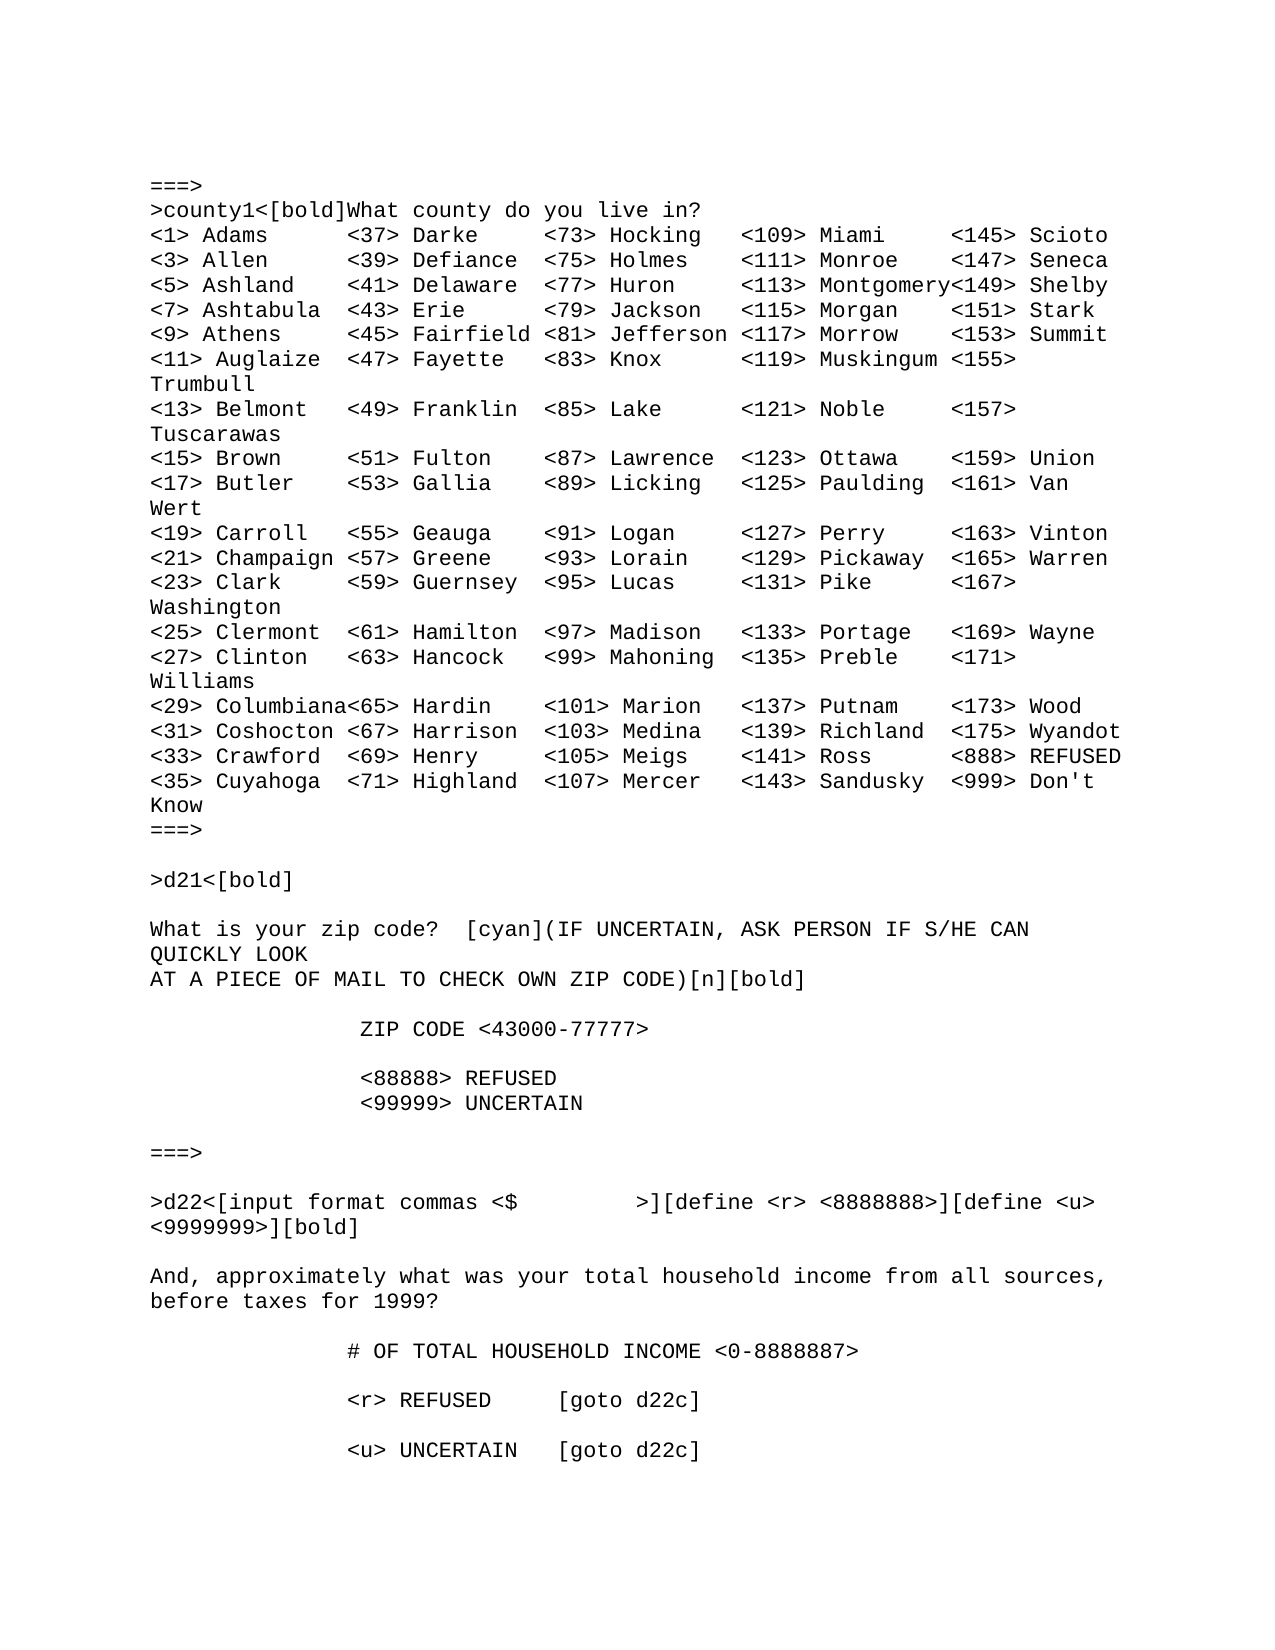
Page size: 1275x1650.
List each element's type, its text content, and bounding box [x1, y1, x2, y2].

text <7> Ashtabula <43> Erie <79> Jackson <115> Morgan <151> Stark [150, 299, 1125, 323]
text ZIP CODE <43000-77777> [150, 1018, 1125, 1042]
text <1> Adams <37> Darke <73> Hocking <109> Miami <145> Scioto [150, 224, 1125, 249]
text >d21<[bold] [150, 869, 1125, 894]
text <27> Clinton <63> Hancock <99> Mahoning <135> Preble <171> Williams [150, 646, 1125, 695]
text <15> Brown <51> Fulton <87> Lawrence <123> Ottawa <159> Union [150, 447, 1125, 472]
text What is your zip code? [cyan](IF UNCERTAIN, ASK PERSON IF S/HE CAN QUICKLY LOOK [150, 918, 1125, 968]
text <23> Clark <59> Guernsey <95> Lucas <131> Pike <167> Washington [150, 571, 1125, 621]
text AT A PIECE OF MAIL TO CHECK OWN ZIP CODE)[n][bold] [150, 968, 1125, 993]
text ===> [150, 1142, 1125, 1166]
text <u> UNCERTAIN [goto d22c] [150, 1439, 1125, 1464]
text <11> Auglaize <47> Fayette <83> Knox <119> Muskingum <155> Trumbull [150, 348, 1125, 398]
text <31> Coshocton <67> Harrison <103> Medina <139> Richland <175> Wyandot [150, 720, 1125, 745]
text <35> Cuyahoga <71> Highland <107> Mercer <143> Sandusky <999> Don't Know [150, 770, 1125, 819]
text # OF TOTAL HOUSEHOLD INCOME <0-8888887> [150, 1340, 1125, 1365]
text <r> REFUSED [goto d22c] [150, 1389, 1125, 1414]
text And, approximately what was your total household income from all sources, [150, 1266, 1125, 1290]
text <13> Belmont <49> Franklin <85> Lake <121> Noble <157> Tuscarawas [150, 398, 1125, 447]
text >d22<[input format commas <$ >][define <r> <8888888>][define <u> <9999999>][bold] [150, 1191, 1125, 1241]
text >county1<[bold]What county do you live in? [150, 199, 1125, 224]
text ===> [150, 819, 1125, 844]
text <17> Butler <53> Gallia <89> Licking <125> Paulding <161> Van Wert [150, 472, 1125, 522]
text <33> Crawford <69> Henry <105> Meigs <141> Ross <888> REFUSED [150, 745, 1125, 770]
text <9> Athens <45> Fairfield <81> Jefferson <117> Morrow <153> Summit [150, 323, 1125, 348]
text <29> Columbiana<65> Hardin <101> Marion <137> Putnam <173> Wood [150, 695, 1125, 720]
text <19> Carroll <55> Geauga <91> Logan <127> Perry <163> Vinton [150, 522, 1125, 547]
text <99999> UNCERTAIN [150, 1092, 1125, 1117]
text before taxes for 1999? [150, 1290, 1125, 1315]
text <5> Ashland <41> Delaware <77> Huron <113> Montgomery<149> Shelby [150, 274, 1125, 299]
text <25> Clermont <61> Hamilton <97> Madison <133> Portage <169> Wayne [150, 621, 1125, 646]
text <88888> REFUSED [150, 1067, 1125, 1092]
text <3> Allen <39> Defiance <75> Holmes <111> Monroe <147> Seneca [150, 249, 1125, 274]
text <21> Champaign <57> Greene <93> Lorain <129> Pickaway <165> Warren [150, 547, 1125, 571]
text ===> [150, 175, 1125, 199]
